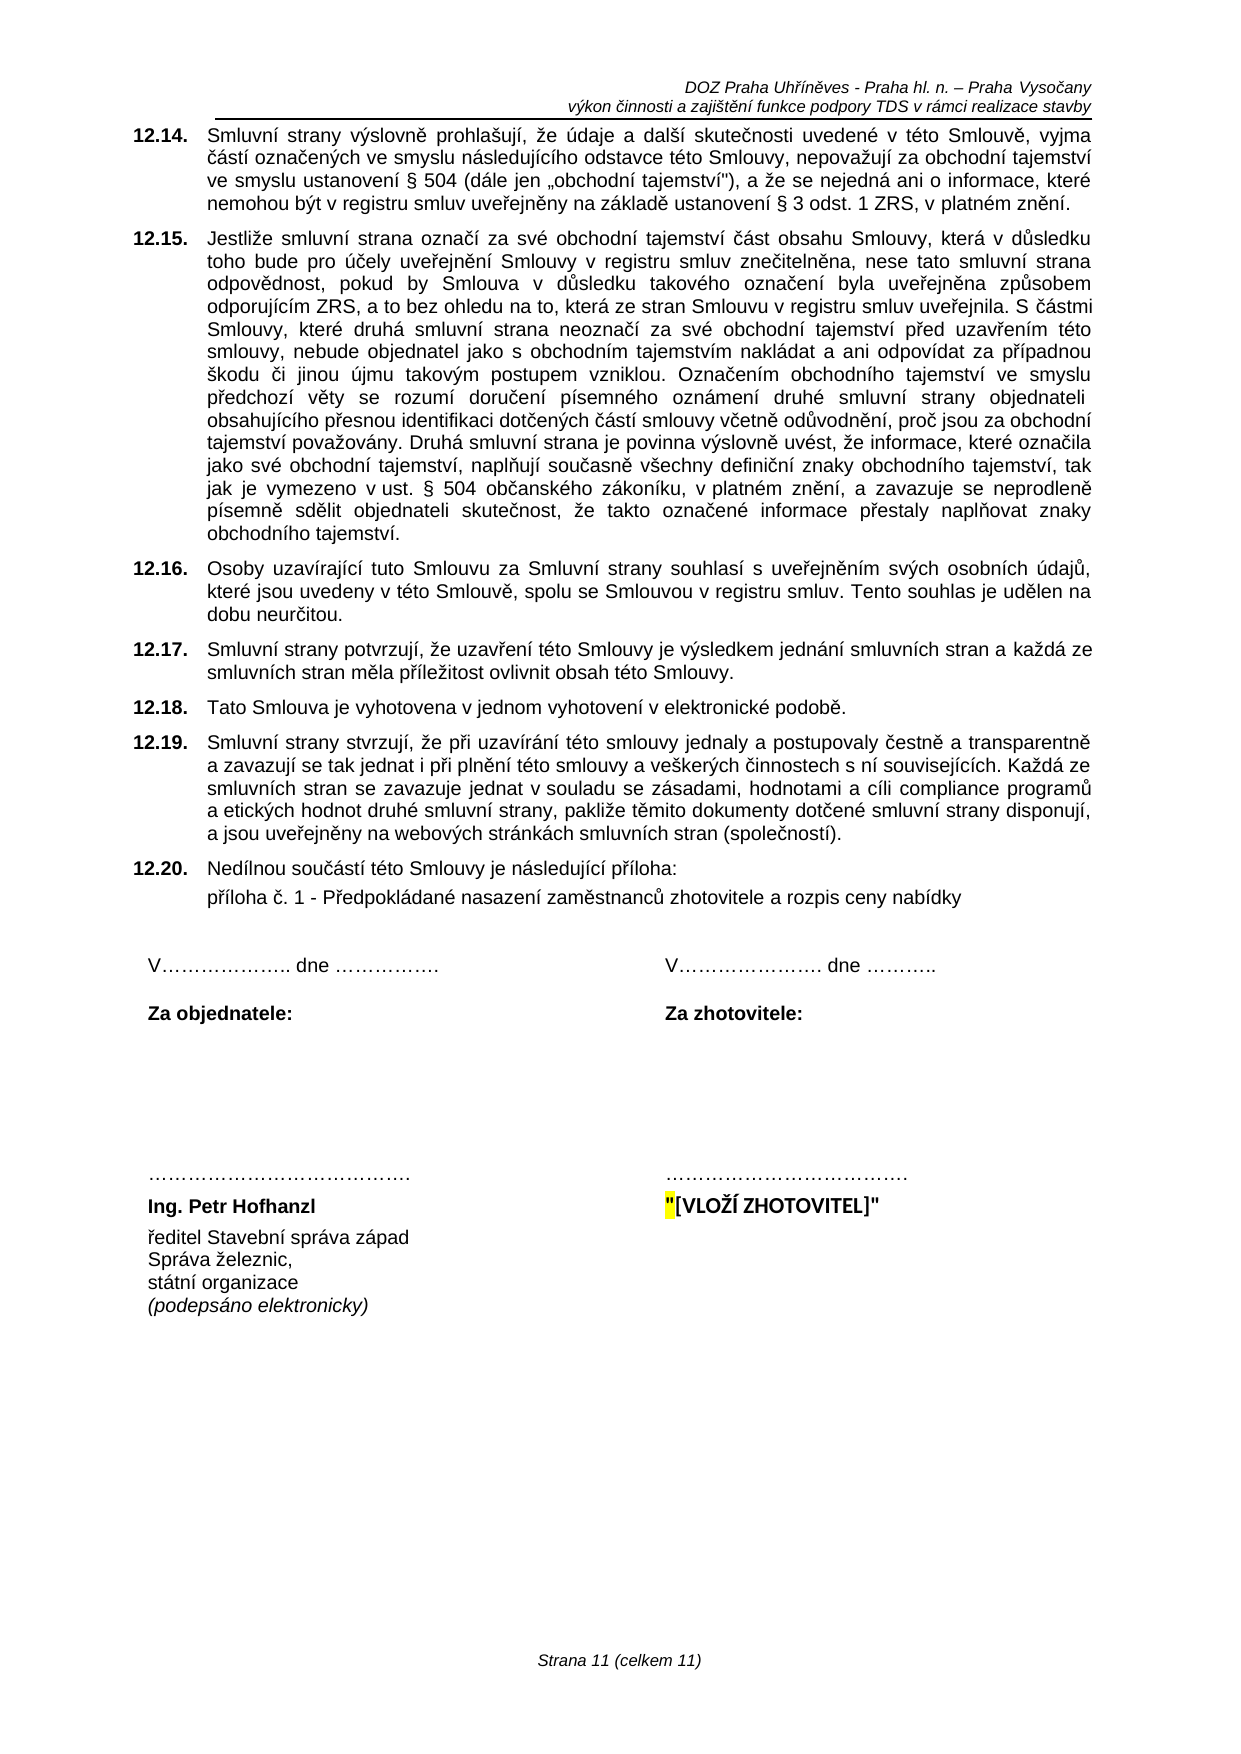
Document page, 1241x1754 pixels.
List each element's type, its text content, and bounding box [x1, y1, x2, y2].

text 12.16. Osoby uzavírající tuto Smlouvu za Smluvní strany souhlasí s uveřejněním svých osobních údajů, které jsou uvedeny v této Smlouvě, spolu se Smlouvou v registru smluv. Tento souhlas je udělen na dobu neurčitou. [133, 557, 1092, 625]
text Ing. Petr Hofhanzl [148, 1191, 665, 1219]
text 12.17. Smluvní strany potvrzují, že uzavření této Smlouvy je výsledkem jednání smluvních stran a každá ze smluvních stran měla příležitost ovlivnit obsah této Smlouvy. [133, 638, 1093, 683]
text V……………….. dne ……………. V…………………. dne ……….. [148, 954, 1092, 977]
text 12.19. Smluvní strany stvrzují, že při uzavírání této smlouvy jednaly a postupovaly čestně a transparentně a zavazují se tak jednat i při plnění této smlouvy a veškerých činnostech s ní souvisejících. Každá ze smluvních stran se zavazuje jednat v souladu se zásadami, hodnotami a cíli compliance programů a etických hodnot druhé smluvní strany, pakliže těmito dokumenty dotčené smluvní strany disponují, a jsou uveřejněny na webových stránkách smluvních stran (společností). [133, 731, 1092, 844]
text Za objednatele: Za zhotovitele: [148, 1002, 1092, 1024]
text 12.18. Tato Smlouva je vyhotovena v jednom vyhotovení v elektronické podobě. [133, 696, 1092, 718]
text ředitel Stavební správa západ [148, 1226, 1092, 1248]
text …………………………………. ………………………………. [148, 1162, 1092, 1185]
text 12.20. Nedílnou součástí této Smlouvy je následující příloha: [133, 857, 1092, 880]
text 12.14. Smluvní strany výslovně prohlašují, že údaje a další skutečnosti uvedené v této Smlouvě, vyjma částí označených ve smyslu následujícího odstavce této Smlouvy, nepovažují za obchodní tajemství ve smyslu ustanovení § 504 (dále jen „obchodní tajemství"), a že se nejedná ani o informace, které nemohou být v registru smluv uveřejněny na základě ustanovení § 3 odst. 1 ZRS, v platném znění. [133, 123, 1093, 214]
text Ing. Petr Hofhanzl [675, 1191, 1092, 1219]
text Správa železnic, [148, 1248, 1092, 1271]
text státní organizace [148, 1271, 1092, 1294]
text příloha č. 1 - Předpokládané nasazení zaměstnanců zhotovitele a rozpis ceny nabídky [148, 886, 1092, 909]
text 12.15. Jestliže smluvní strana označí za své obchodní tajemství část obsahu Smlouvy, která v důsledku toho bude pro účely uveřejnění Smlouvy v registru smluv znečitelněna, nese tato smluvní strana odpovědnost, pokud by Smlouva v důsledku takového označení byla uveřejněna způsobem odporujícím ZRS, a to bez ohledu na to, která ze stran Smlouvu v registru smluv uveřejnila. S částmi Smlouvy, které druhá smluvní strana neoznačí za své obchodní tajemství před uzavřením této smlouvy, nebude objednatel jako s obchodním tajemstvím nakládat a ani odpovídat za případnou škodu či jinou újmu takovým postupem vzniklou. Označením obchodního tajemství ve smyslu předchozí věty se rozumí doručení písemného oznámení druhé smluvní strany objednateli obsahujícího přesnou identifikaci dotčených částí smlouvy včetně odůvodnění, proč jsou za obchodní tajemství považovány. Druhá smluvní strana je povinna výslovně uvést, že informace, které označila jako své obchodní tajemství, naplňují současně všechny definiční znaky obchodního tajemství, tak jak je vymezeno v ust. § 504 občanského zákoníku, v platném znění, a zavazuje se neprodleně písemně sdělit objednateli skutečnost, že takto označené informace přestaly naplňovat znaky obchodního tajemství. [133, 227, 1093, 545]
text (podepsáno elektronicky) [148, 1294, 1092, 1316]
